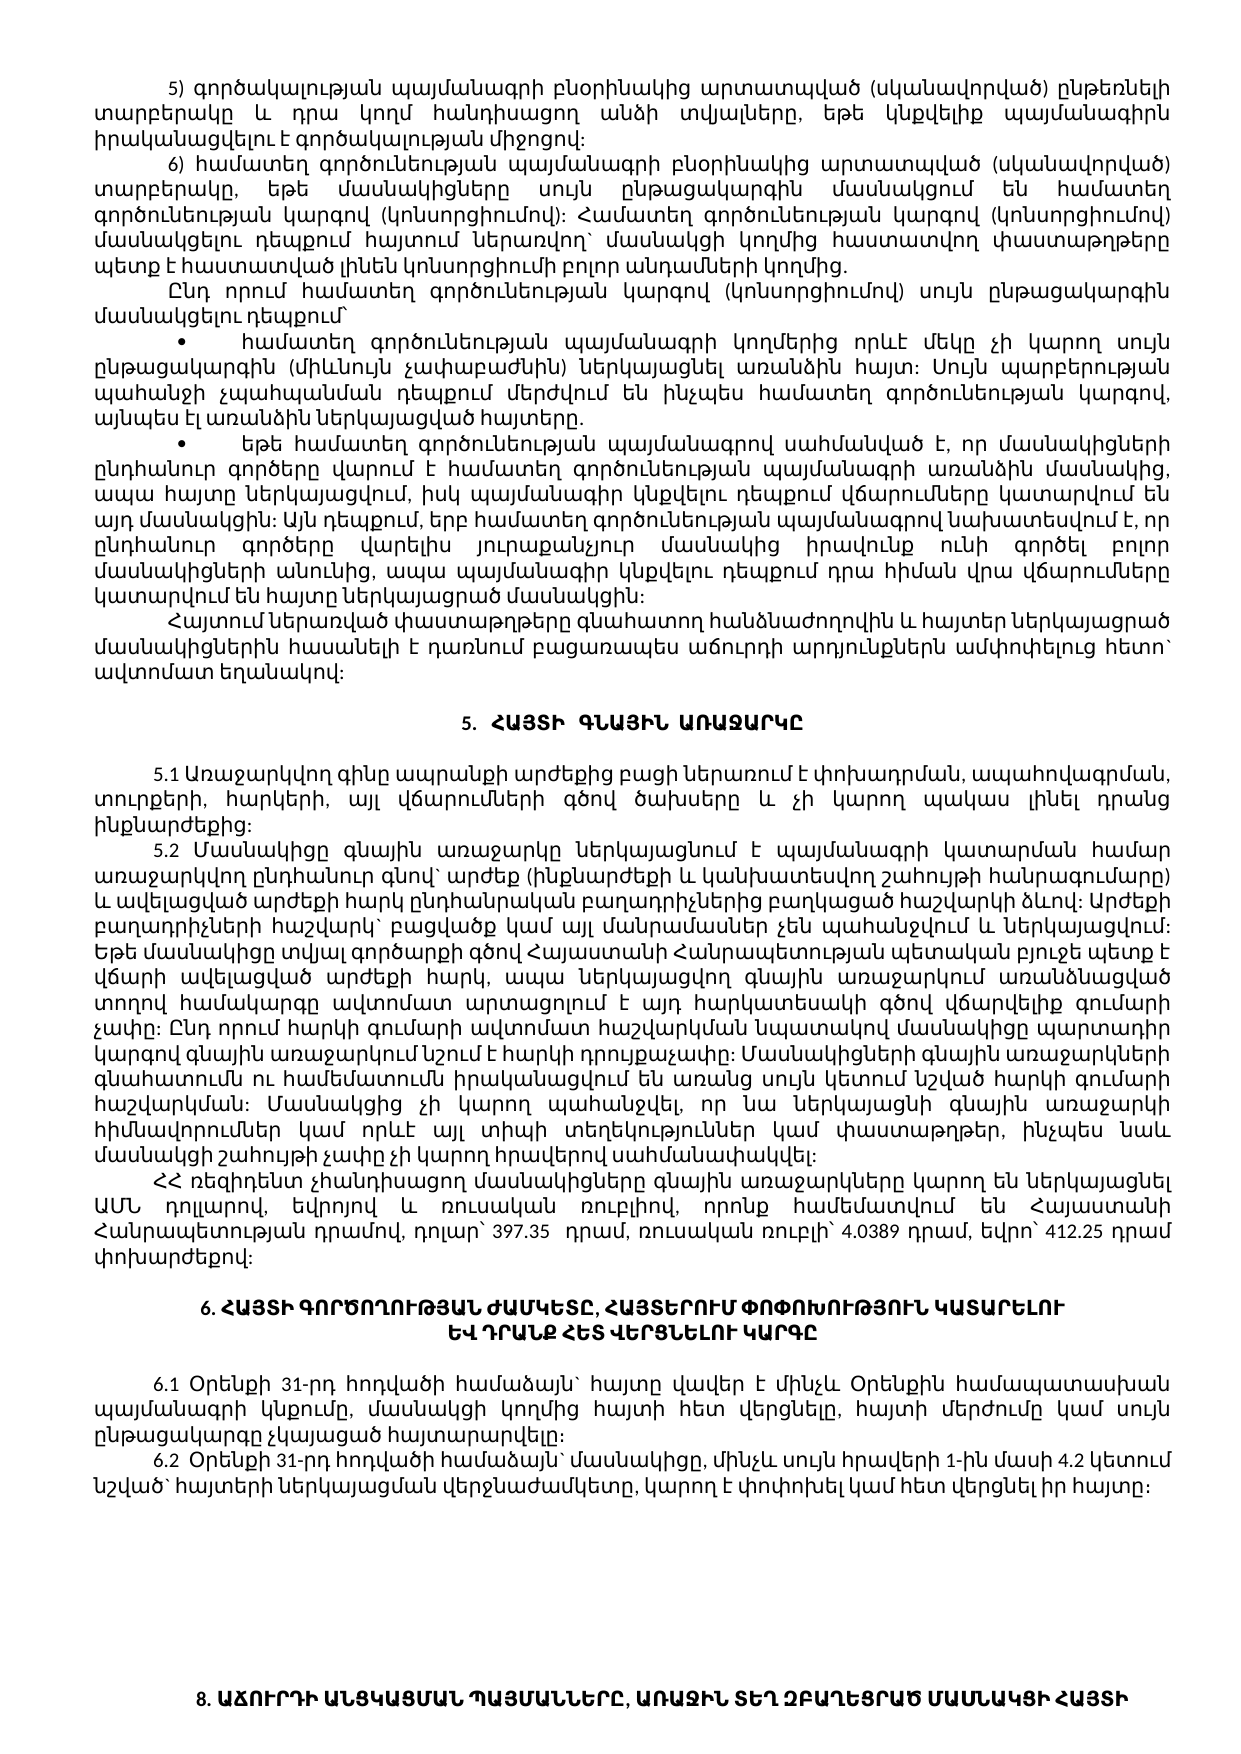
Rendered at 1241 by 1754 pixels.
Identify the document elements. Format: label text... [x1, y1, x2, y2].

text 5.1 Առաջարկվող գինը ապրանքի արժեքից բացի ներառում է փոխադրման, ապահովագրման, տուրքերի, հարկերի, այլ վճարումների գծով ծախսերը և չի կարող պակաս լինել դրանց ինքնարժեքից: [94, 761, 1171, 837]
text 8. ԱՃՈՒՐԴԻ ԱՆՑԿԱՑՄԱՆ ՊԱՅՄԱՆՆԵՐԸ, ԱՌԱՋԻՆ ՏԵՂ ԶԲԱՂԵՑՐԱԾ ՄԱՍՆԱԿՑԻ ՀԱՅՏԻ [94, 1686, 1171, 1712]
text 5.2 Մասնակիցը գնային առաջարկը ներկայացնում է պայմանագրի կատարման համար առաջարկվող ընդհանուր գնով` արժեք (ինքնարժեքի և կանխատեսվող շահույթի հանրագումարը) և ավելացված արժեքի հարկ ընդհանրական բաղադրիչներից բաղկացած հաշվարկի ձևով: Արժեքի բաղադրիչների հաշվարկ` բացվածք կամ այլ մանրամասներ չեն պահանջվում և ներկայացվում: Եթե մասնակիցը տվյալ գործարքի գծով Հայաստանի Հանրապետության պետական բյուջե պետք է վճարի ավելացված արժեքի հարկ, ապա ներկայացվող գնային առաջարկում առանձնացված տողով համակարգը ավտոմատ արտացոլում է այդ հարկատեսակի գծով վճարվելիք գումարի չափը: Ընդ որում հարկի գումարի ավտոմատ հաշվարկման նպատակով մասնակիցը պարտադիր կարգով գնային առաջարկում նշում է հարկի դրույքաչափը: Մասնակիցների գնային առաջարկների գնահատումն ու համեմատումն իրականացվում են առանց սույն կետում նշված հարկի գումարի հաշվարկման: Մասնակցից չի կարող պահանջվել, որ նա ներկայացնի գնային առաջարկի հիմնավորումներ կամ որևէ այլ տիպի տեղեկություններ կամ փաստաթղթեր, ինչպես նաև մասնակցի շահույթի չափը չի կարող հրավերով սահմանափակվել: [94, 837, 1171, 1168]
text 6) համատեղ գործունեության պայմանագրի բնօրինակից արտատպված (սկանավորված) տարբերակը, եթե մասնակիցները սույն ընթացակարգին մասնակցում են համատեղ գործունեության կարգով (կոնսորցիումով): Համատեղ գործունեության կարգով (կոնսորցիումով) մասնակցելու դեպքում հայտում ներառվող` մասնակցի կողմից հաստատվող փաստաթղթերը պետք է հաստատված լինեն կոնսորցիումի բոլոր անդամների կողմից. [94, 151, 1171, 278]
text ԵՎ ԴՐԱՆՔ ՀԵՏ ՎԵՐՑՆԵԼՈՒ ԿԱՐԳԸ [94, 1320, 1171, 1346]
text 6.2 Օրենքի 31-րդ հոդվածի համաձայն` մասնակիցը, մինչև սույն հրավերի 1-ին մասի 4.2 կետում նշված` հայտերի ներկայացման վերջնաժամկետը, կարող է փոփոխել կամ հետ վերցնել իր հայտը։ [94, 1447, 1171, 1498]
text 6.1 Օրենքի 31-րդ հոդվածի համաձայն` հայտը վավեր է մինչև Օրենքին համապատասխան պայմանագրի կնքումը, մասնակցի կողմից հայտի հետ վերցնելը, հայտի մերժումը կամ սույն ընթացակարգը չկայացած հայտարարվելը։ [94, 1371, 1171, 1447]
list եթե համատեղ գործունեության պայմանագրով սահմանված է, որ մասնակիցների ընդհանուր գործերը վարում է համատեղ գործունեության պայմանագրի առանձին մասնակից, ապա հայտը ներկայացվում, իսկ պայմանագիր կնքվելու դեպքում վճարումները կատարվում են այդ մասնակցին: Այն դեպքում, երբ համատեղ գործունեության պայմանագրով նախատեսվում է, որ ընդհանուր գործերը վարելիս յուրաքանչյուր մասնակից իրավունք ունի գործել բոլոր մասնակիցների անունից, ապա պայմանագիր կնքվելու դեպքում դրա հիման վրա վճարումները կատարվում են հայտը ներկայացրած մասնակցին: [94, 431, 1171, 609]
text 6. ՀԱՅՏԻ ԳՈՐԾՈՂՈՒԹՅԱՆ ԺԱՄԿԵՏԸ, ՀԱՅՏԵՐՈՒՄ ՓՈՓՈԽՈՒԹՅՈՒՆ ԿԱՏԱՐԵԼՈՒ [94, 1295, 1171, 1320]
text 5) գործակալության պայմանագրի բնօրինակից արտատպված (սկանավորված) ընթեռնելի տարբերակը և դրա կողմ հանդիսացող անձի տվյալները, եթե կնքվելիք պայմանագիրն իրականացվելու է գործակալության միջոցով: [94, 75, 1171, 151]
text 5. ՀԱՅՏԻ ԳՆԱՅԻՆ ԱՌԱՋԱՐԿԸ [94, 710, 1171, 736]
list համատեղ գործունեության պայմանագրի կողմերից որևէ մեկը չի կարող սույն ընթացակարգին (միևնույն չափաբաժնին) ներկայացնել առանձին հայտ: Սույն պարբերության պահանջի չպահպանման դեպքում մերժվում են ինչպես համատեղ գործունեության կարգով, այնպես էլ առանձին ներկայացված հայտերը. [94, 329, 1171, 431]
text Հայտում ներառված փաստաթղթերը գնահատող հանձնաժողովին և հայտեր ներկայացրած մասնակիցներին հասանելի է դառնում բացառապես աճուրդի արդյունքներն ամփոփելուց հետո` ավտոմատ եղանակով: [94, 609, 1171, 685]
text ՀՀ ռեզիդենտ չհանդիսացող մասնակիցները գնային առաջարկները կարող են ներկայացնել ԱՄՆ դոլլարով, եվրոյով և ռուսական ռուբլիով, որոնք համեմատվում են Հայաստանի Հանրապետության դրամով, դոլար՝ 397.35 դրամ, ռուսական ռուբլի՝ 4.0389 դրամ, եվրո՝ 412.25 դրամ փոխարժեքով: [94, 1168, 1171, 1269]
text Ընդ որում համատեղ գործունեության կարգով (կոնսորցիումով) սույն ընթացակարգին մասնակցելու դեպքում՝ [94, 278, 1171, 329]
